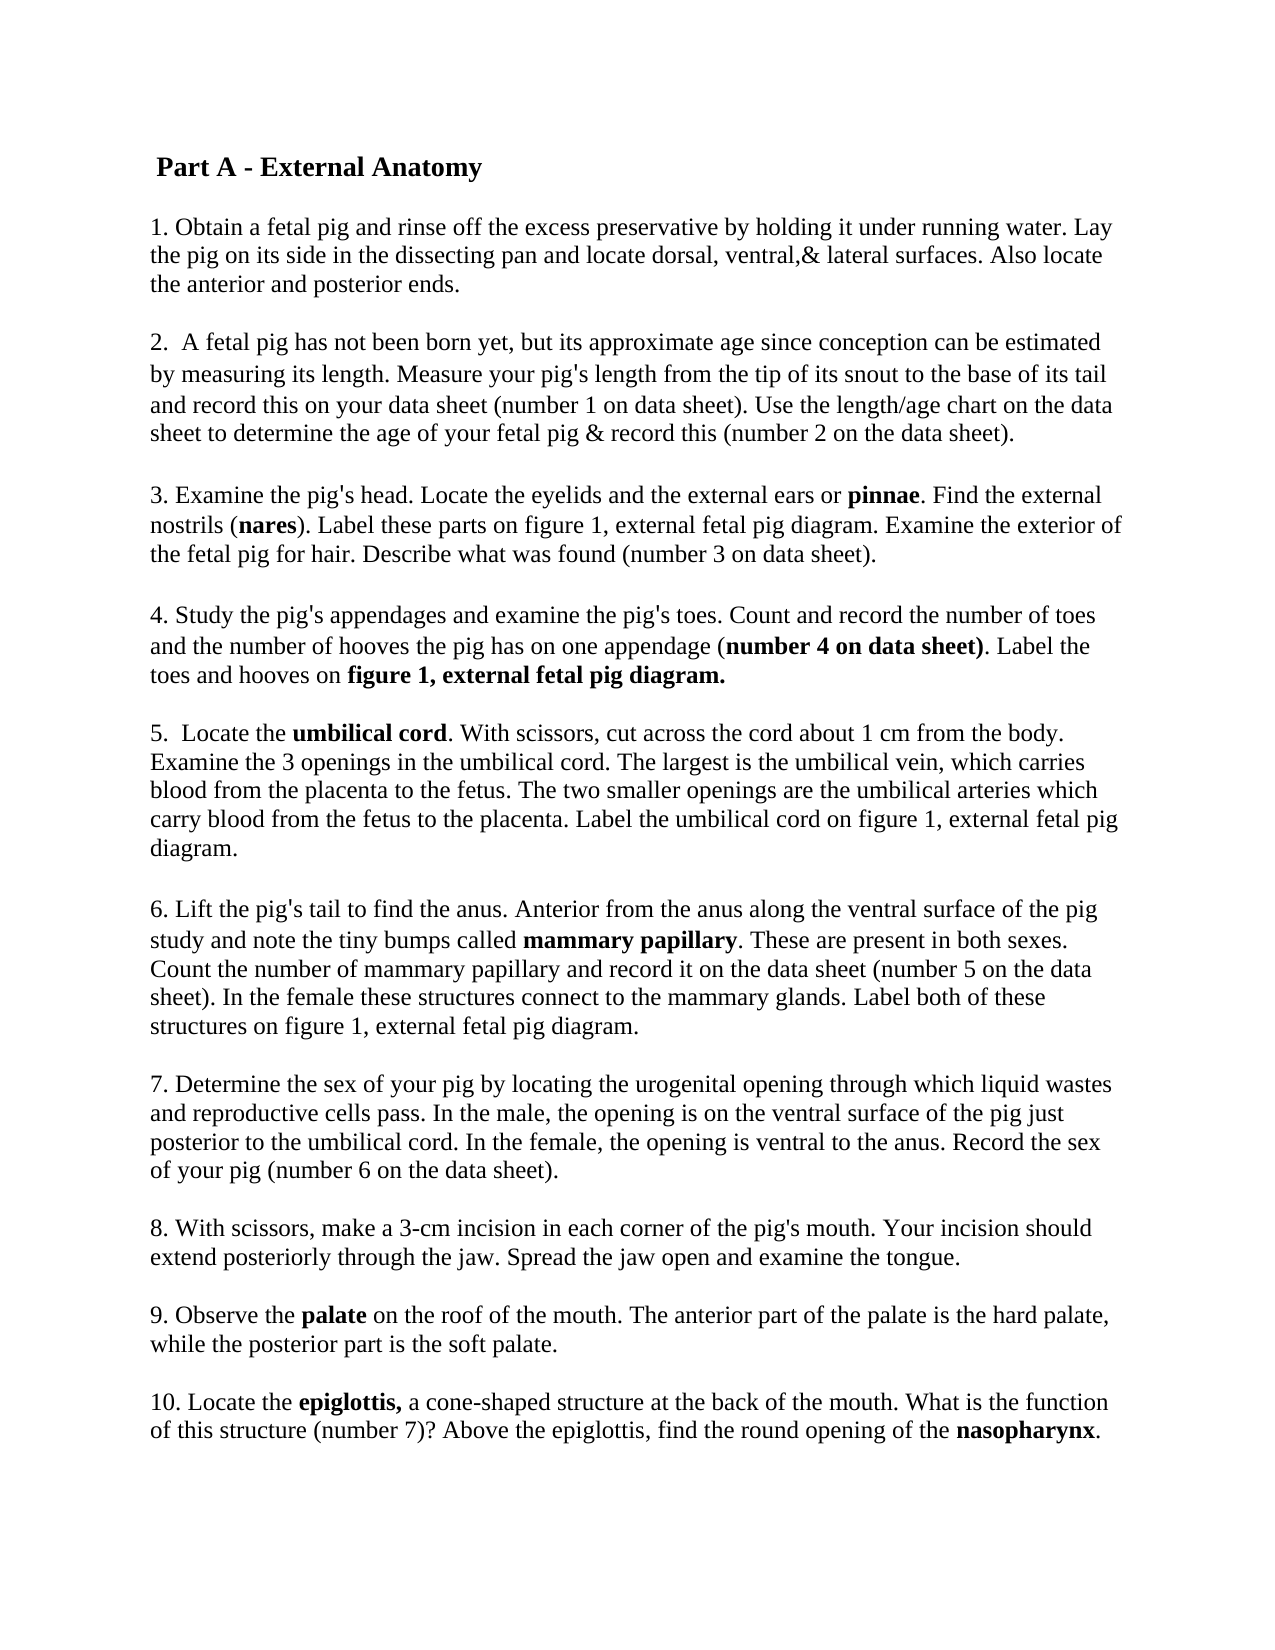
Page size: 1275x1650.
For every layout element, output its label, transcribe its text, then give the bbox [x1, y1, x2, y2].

text 5. Locate the umbilical cord. With scissors, cut across the cord about 1 cm from the body. Examine the 3 openings in the umbilical cord. The largest is the umbilical vein, which carries blood from the placenta to the fetus. The two smaller openings are the umbilical arteries which carry blood from the fetus to the placenta. Label the umbilical cord on figure 1, external fetal pig diagram. [150, 718, 1125, 862]
text 6. Lift the pig's tail to find the anus. Anterior from the anus along the ventral surface of the pig study and note the tiny bumps called mammary papillary. These are present in both sexes. Count the number of mammary papillary and record it on the data sheet (number 5 on the data sheet). In the female these structures connect to the mammary glands. Label both of these structures on figure 1, external fetal pig diagram. [150, 891, 1125, 1040]
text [150, 1387, 1125, 1444]
text 7. Determine the sex of your pig by locating the urogenital opening through which liquid wastes and reproductive cells pass. In the male, the opening is on the ventral surface of the pig just posterior to the umbilical cord. In the female, the opening is ventral to the anus. Record the sex of your pig (number 6 on the data sheet). [150, 1069, 1125, 1184]
text Part A - External Anatomy [150, 150, 1125, 182]
text 9. Observe the palate on the roof of the mouth. The anterior part of the palate is the hard palate, while the posterior part is the soft palate. [150, 1300, 1125, 1357]
text 2. A fetal pig has not been born yet, but its approximate age since conception can be estimated by measuring its length. Measure your pig's length from the tip of its snout to the base of its tail and record this on your data sheet (number 1 on data sheet). Use the length/age chart on the data sheet to determine the age of your fetal pig & record this (number 2 on the data sheet). [150, 327, 1125, 447]
text 8. With scissors, make a 3-cm incision in each corner of the pig's mouth. Your incision should extend posteriorly through the jaw. Spread the jaw open and examine the tongue. [150, 1213, 1125, 1271]
text 4. Study the pig's appendages and examine the pig's toes. Count and record the number of toes and the number of hooves the pig has on one appendage (number 4 on data sheet). Label the toes and hooves on figure 1, external fetal pig diagram. [150, 597, 1125, 689]
text 1. Obtain a fetal pig and rinse off the excess preservative by holding it under running water. Lay the pig on its side in the dissecting pan and locate dorsal, ventral,& lateral surfaces. Also locate the anterior and posterior ends. [150, 212, 1125, 298]
text 3. Examine the pig's head. Locate the eyelids and the external ears or pinnae. Find the external nostrils (nares). Label these parts on figure 1, external fetal pig diagram. Examine the exterior of the fetal pig for hair. Describe what was found (number 3 on data sheet). [150, 476, 1125, 568]
